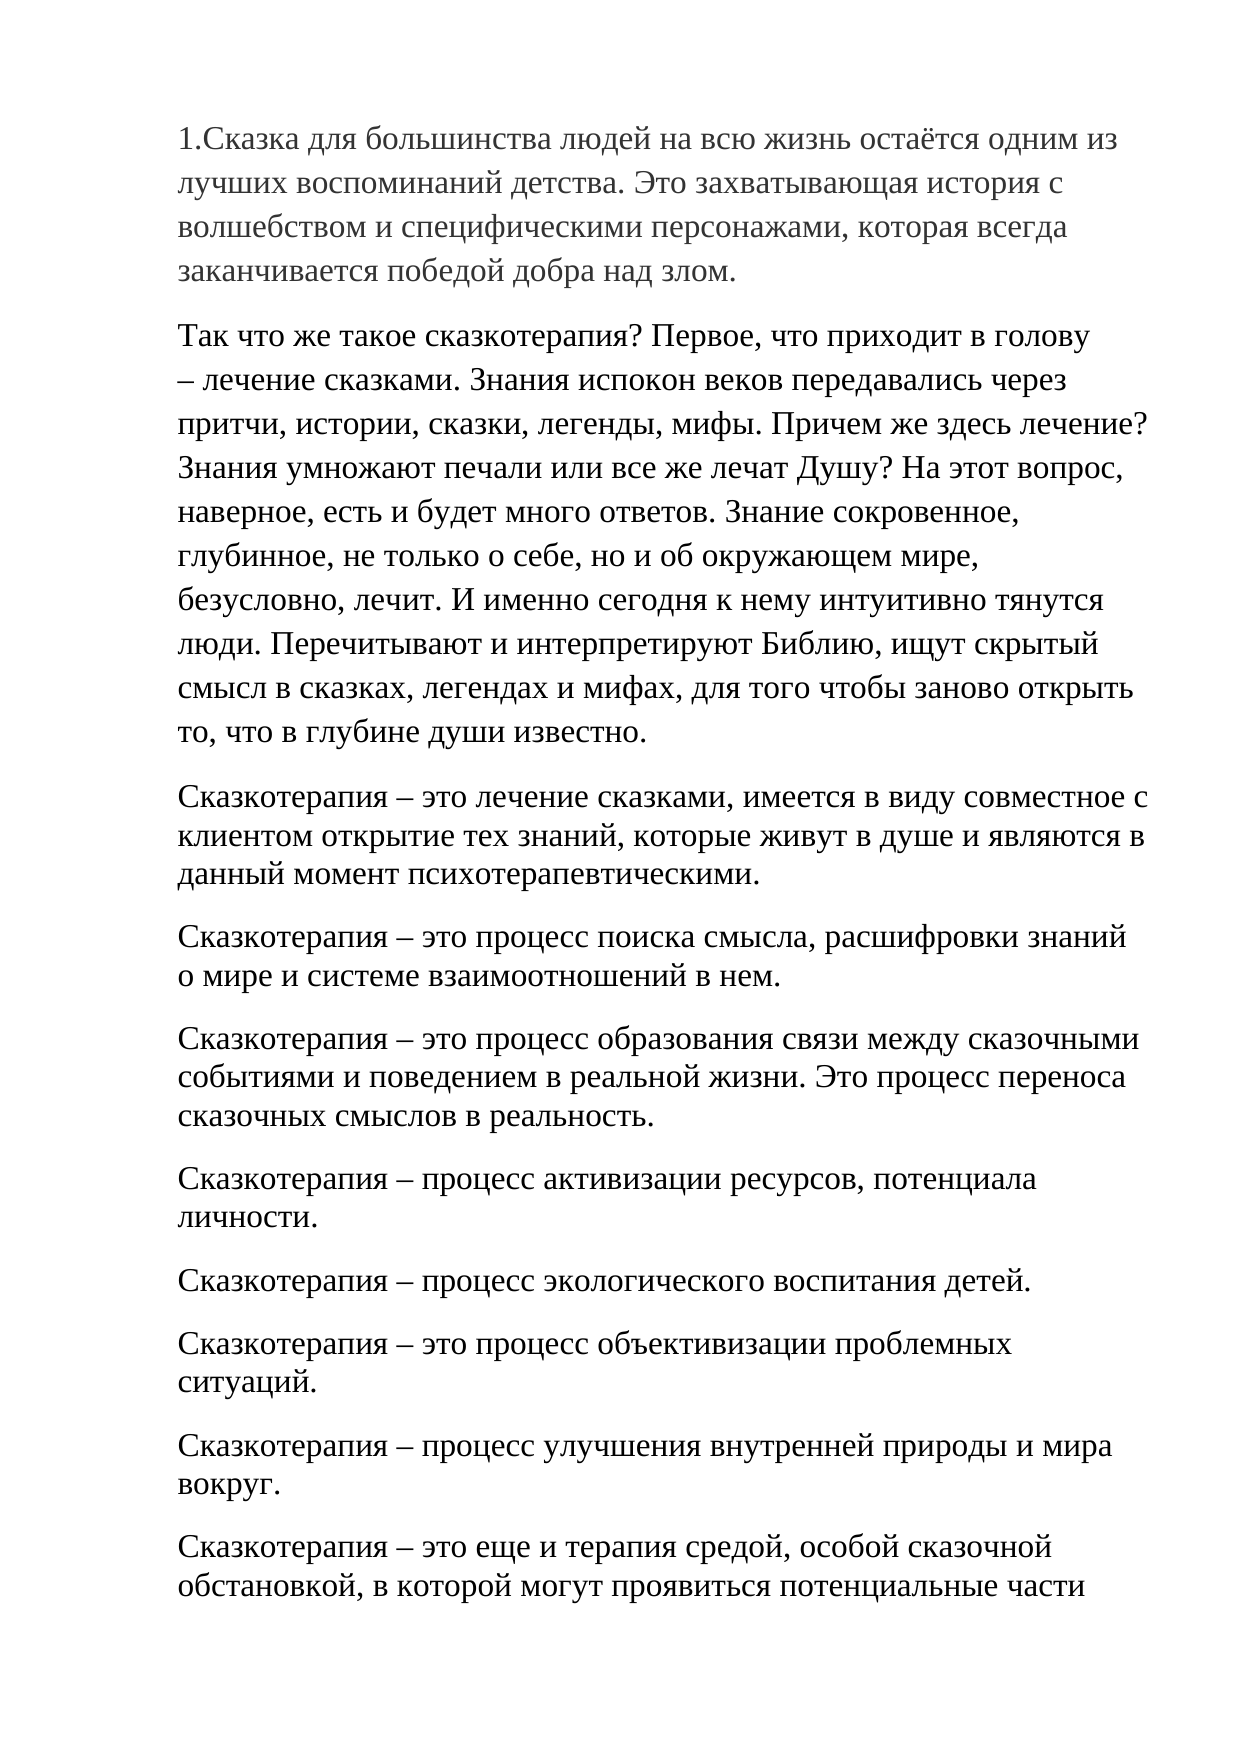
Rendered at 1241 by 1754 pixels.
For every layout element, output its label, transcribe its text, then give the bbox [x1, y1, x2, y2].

text Сказкотерапия – процесс экологического воспитания детей. [177, 1260, 1152, 1298]
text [177, 1527, 1152, 1603]
text Сказкотерапия – это процесс объективизации проблемных ситуаций. [177, 1323, 1152, 1400]
text 1.Сказка для большинства людей на всю жизнь остаётся одним из лучших воспоминаний детства. Это захватывающая история с волшебством и специфическими персонажами, которая всегда заканчивается победой добра над злом. [177, 118, 1152, 289]
text Так что же такое сказкотерапия? Первое, что приходит в голову – лечение сказками. Знания испокон веков передавались через притчи, истории, сказки, легенды, мифы. Причем же здесь лечение? Знания умножают печали или все же лечат Душу? На этот вопрос, наверное, есть и будет много ответов. Знание сокровенное, глубинное, не только о себе, но и об окружающем мире, безусловно, лечит. И именно сегодня к нему интуитивно тянутся люди. Перечитывают и интерпретируют Библию, ищут скрытый смысл в сказках, легендах и мифах, для того чтобы заново открыть то, что в глубине души известно. [177, 315, 1152, 750]
text Сказкотерапия – процесс улучшения внутренней природы и мира вокруг. [177, 1425, 1152, 1502]
text Сказкотерапия – это лечение сказками, имеется в виду совместное с клиентом открытие тех знаний, которые живут в душе и являются в данный момент психотерапевтическими. [177, 777, 1152, 892]
text Сказкотерапия – это процесс поиска смысла, расшифровки знаний о мире и системе взаимоотношений в нем. [177, 917, 1152, 993]
text Сказкотерапия – процесс активизации ресурсов, потенциала личности. [177, 1158, 1152, 1235]
text Сказкотерапия – это процесс образования связи между сказочными событиями и поведением в реальной жизни. Это процесс переноса сказочных смыслов в реальность. [177, 1018, 1152, 1133]
